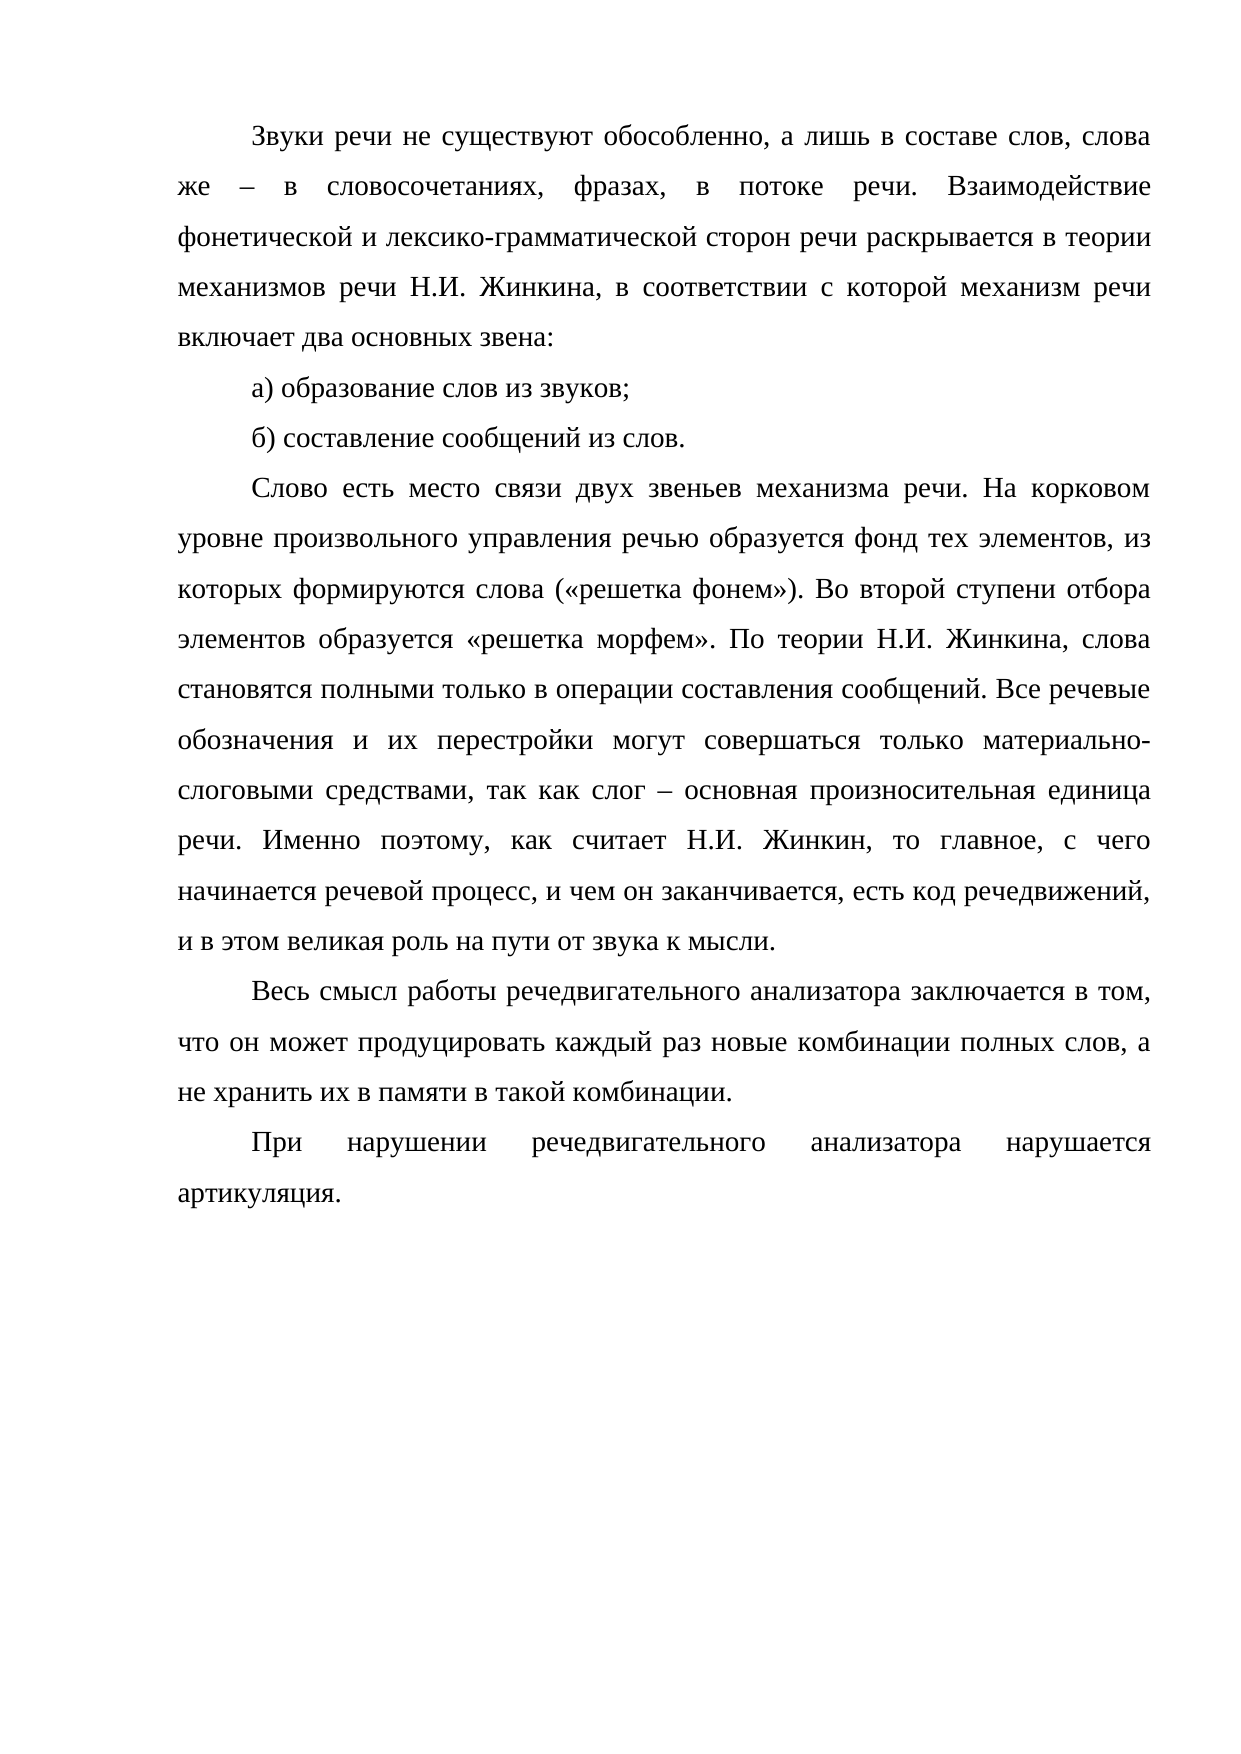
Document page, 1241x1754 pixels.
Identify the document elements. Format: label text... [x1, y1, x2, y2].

text б) составление сообщений из слов. [177, 420, 1152, 453]
text Звуки речи не существуют обособленно, а лишь в составе слов, слова же – в словосочетаниях, фразах, в потоке речи. Взаимодействие фонетической и лексико-грамматической сторон речи раскрывается в теории механизмов речи Н.И. Жинкина, в соответствии с которой механизм речи включает два основных звена: [177, 118, 1152, 353]
text Слово есть место связи двух звеньев механизма речи. На корковом уровне произвольного управления речью образуется фонд тех элементов, из которых формируются слова («решетка фонем»). Во второй ступени отбора элементов образуется «решетка морфем». По теории Н.И. Жинкина, слова становятся полными только в операции составления сообщений. Все речевые обозначения и их перестройки могут совершаться только материально-слоговыми средствами, так как слог – основная произносительная единица речи. Именно поэтому, как считает Н.И. Жинкин, то главное, с чего начинается речевой процесс, и чем он заканчивается, есть код речедвижений, и в этом великая роль на пути от звука к мысли. [177, 470, 1152, 957]
text Весь смысл работы речедвигательного анализатора заключается в том, что он может продуцировать каждый раз новые комбинации полных слов, а не хранить их в памяти в такой комбинации. [177, 973, 1152, 1108]
text а) образование слов из звуков; [177, 370, 1152, 403]
text При нарушении речедвигательного анализатора нарушается артикуляция. [177, 1124, 1152, 1208]
